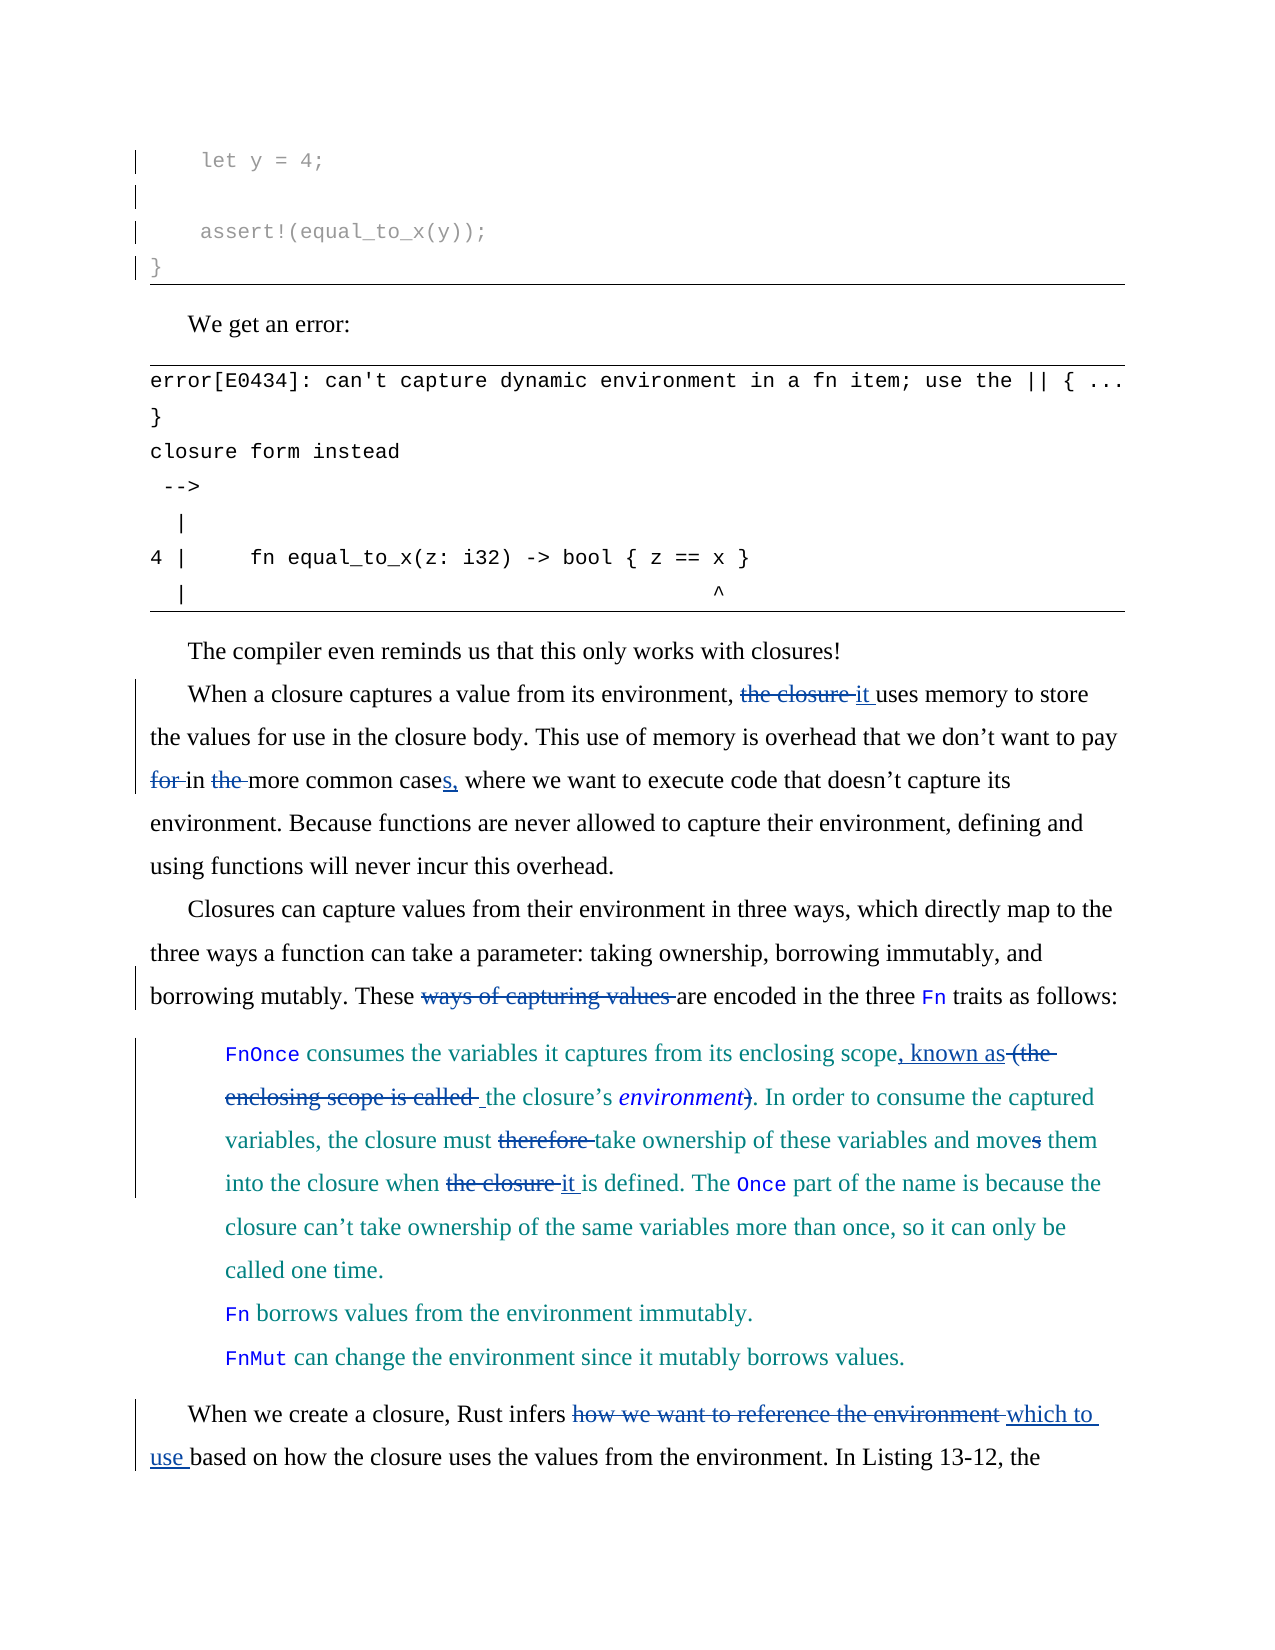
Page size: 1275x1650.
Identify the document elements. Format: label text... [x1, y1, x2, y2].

text --> [150, 476, 1125, 500]
text FnOnce consumes the variables it captures from its enclosing scopethe closure’s environment. In order to consume the captured variables, the closure must take ownership of these variables and move them into the closure when is defined. The Once part of the name is because the closure can’t take ownership of the same variables more than once, so it can only be called one time. [225, 1038, 1125, 1284]
text When a closure captures a value from its environment, uses memory to store the values for use in the closure body. This use of memory is overhead that we don’t want to pay in more common case where we want to execute code that doesn’t capture its environment. Because functions are never allowed to capture their environment, defining and using functions will never incur this overhead. [150, 679, 1125, 880]
text Closures can capture values from their environment in three ways, which directly map to the three ways a function can take a parameter: taking ownership, borrowing immutably, and borrowing mutably. These are encoded in the three Fn traits as follows: [150, 894, 1125, 1010]
text assert!(equal_to_x(y)); [150, 221, 1125, 244]
text The compiler even reminds us that this only works with closures! [150, 636, 1125, 664]
text | ^ [150, 583, 1125, 611]
text error[E0434]: can't capture dynamic environment in a fn item; use the || { ... } [150, 366, 1125, 429]
text | [150, 512, 1125, 536]
text 4 | fn equal_to_x(z: i32) -> bool { z == x } [150, 547, 1125, 571]
text Fn borrows values from the environment immutably. [225, 1298, 1125, 1328]
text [150, 1399, 1125, 1471]
text FnMut can change the environment since it mutably borrows values. [225, 1342, 1125, 1372]
text } [150, 256, 1125, 284]
text We get an error: [150, 309, 1125, 338]
text closure form instead [150, 441, 1125, 465]
text let y = 4; [150, 150, 1125, 174]
